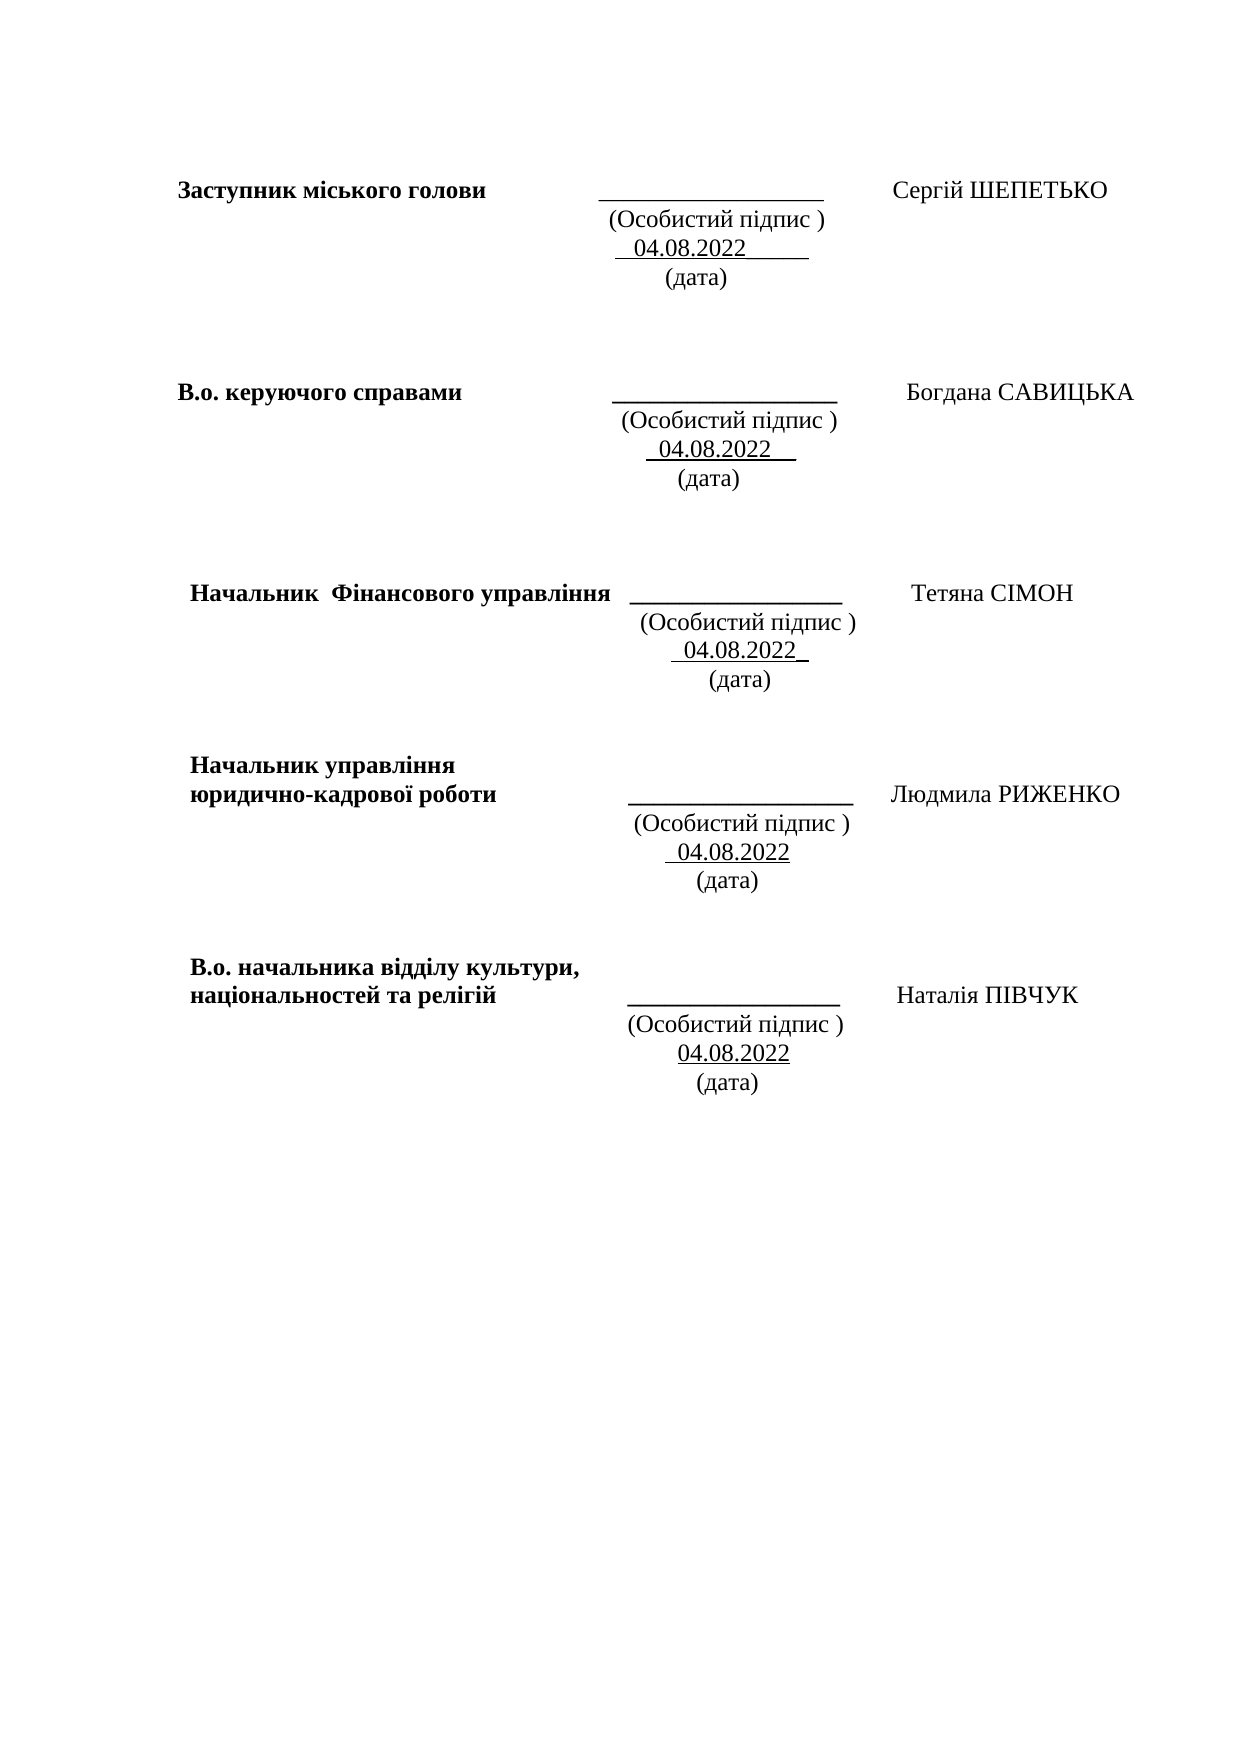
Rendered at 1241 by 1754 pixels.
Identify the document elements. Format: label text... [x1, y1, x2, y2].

text 04.08.2022__ [177, 434, 1152, 463]
text В.о. начальника відділу культури, [177, 952, 1152, 981]
text (дата) [177, 1067, 1152, 1096]
text (Особистий підпис ) [177, 406, 1152, 434]
text (Особистий підпис ) [177, 1009, 1152, 1038]
text 04.08.2022_____ [177, 233, 1152, 262]
text (дата) [177, 463, 1152, 492]
text Заступник міського голови __________________ Сергій ШЕПЕТЬКО [177, 176, 1152, 204]
text (Особистий підпис ) [177, 808, 1152, 837]
text юридично-кадрової роботи __________________ Людмила РИЖЕНКО [177, 779, 1152, 808]
text (Особистий підпис ) [177, 607, 1152, 636]
text Начальник Фінансового управління _________________ Тетяна СІМОН [177, 578, 1152, 607]
text (дата) [177, 866, 1152, 894]
text Начальник управління [177, 751, 1152, 779]
text (дата) [177, 664, 1152, 693]
text (дата) [177, 262, 1152, 291]
text 04.08.2022 [177, 837, 1152, 866]
text національностей та релігій _________________ Наталія ПІВЧУК [177, 981, 1152, 1009]
text (Особистий підпис ) [177, 204, 1152, 233]
text В.о. керуючого справами __________________ Богдана САВИЦЬКА [177, 377, 1152, 406]
text 04.08.2022_ [177, 636, 1152, 664]
text 04.08.2022 [177, 1038, 1152, 1067]
